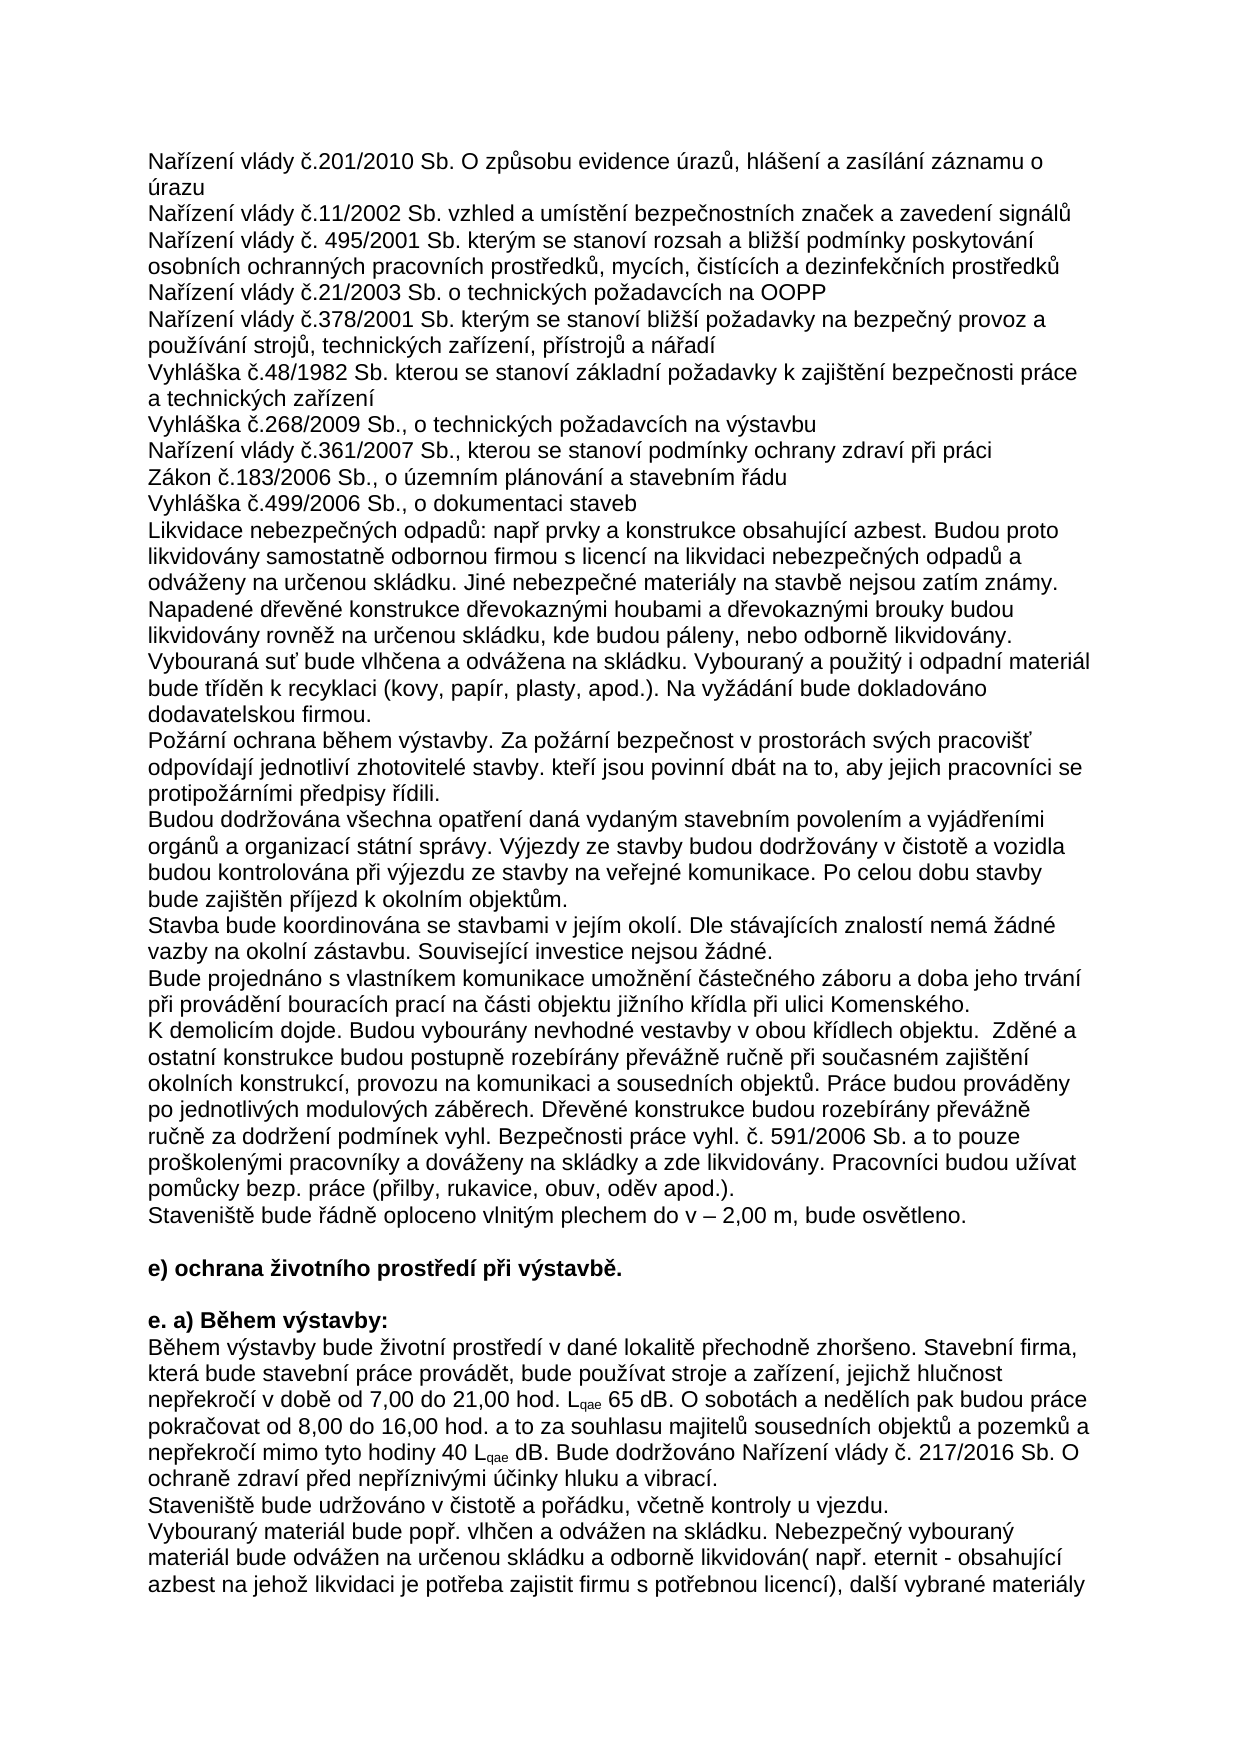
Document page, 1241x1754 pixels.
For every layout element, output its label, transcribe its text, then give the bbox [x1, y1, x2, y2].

text Zákon č.183/2006 Sb., o územním plánování a stavebním řádu [148, 464, 1093, 490]
text Nařízení vlády č.378/2001 Sb. kterým se stanoví bližší požadavky na bezpečný provoz a používání strojů, technických zařízení, přístrojů a nářadí [148, 306, 1093, 358]
text Nařízení vlády č.21/2003 Sb. o technických požadavcích na OOPP [148, 279, 1093, 306]
text Požární ochrana během výstavby. Za požární bezpečnost v prostorách svých pracovišť odpovídají jednotliví zhotovitelé stavby. kteří jsou povinní dbát na to, aby jejich pracovníci se protipožárními předpisy řídili. [148, 727, 1093, 806]
text Stavba bude koordinována se stavbami v jejím okolí. Dle stávajících znalostí nemá žádné vazby na okolní zástavbu. Související investice nejsou žádné. [148, 912, 1093, 964]
text Vyhláška č.48/1982 Sb. kterou se stanoví základní požadavky k zajištění bezpečnosti práce a technických zařízení [148, 358, 1093, 411]
text Likvidace nebezpečných odpadů: např prvky a konstrukce obsahující azbest. Budou proto likvidovány samostatně odbornou firmou s licencí na likvidaci nebezpečných odpadů a odváženy na určenou skládku. Jiné nebezpečné materiály na stavbě nejsou zatím známy. [148, 517, 1093, 596]
text e) ochrana životního prostředí při výstavbě. [148, 1254, 1093, 1281]
text Napadené dřevěné konstrukce dřevokaznými houbami a dřevokaznými brouky budou likvidovány rovněž na určenou skládku, kde budou páleny, nebo odborně likvidovány. Vybouraná suť bude vlhčena a odvážena na skládku. Vybouraný a použitý i odpadní materiál bude tříděn k recyklaci (kovy, papír, plasty, apod.). Na vyžádání bude dokladováno dodavatelskou firmou. [148, 596, 1093, 727]
text Staveniště bude udržováno v čistotě a pořádku, včetně kontroly u vjezdu. [148, 1492, 1093, 1518]
text Nařízení vlády č. 495/2001 Sb. kterým se stanoví rozsah a bližší podmínky poskytování osobních ochranných pracovních prostředků, mycích, čistících a dezinfekčních prostředků [148, 227, 1093, 279]
text Nařízení vlády č.361/2007 Sb., kterou se stanoví podmínky ochrany zdraví při práci [148, 437, 1093, 464]
text Bude projednáno s vlastníkem komunikace umožnění částečného záboru a doba jeho trvání při provádění bouracích prací na části objektu jižního křídla při ulici Komenského. [148, 964, 1093, 1017]
text Nařízení vlády č.11/2002 Sb. vzhled a umístění bezpečnostních značek a zavedení signálů [148, 200, 1093, 227]
text Vyhláška č.499/2006 Sb., o dokumentaci staveb [148, 490, 1093, 517]
text Nařízení vlády č.201/2010 Sb. O způsobu evidence úrazů, hlášení a zasílání záznamu o úrazu [148, 148, 1093, 200]
text Vyhláška č.268/2009 Sb., o technických požadavcích na výstavbu [148, 411, 1093, 437]
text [148, 1518, 1093, 1597]
text Budou dodržována všechna opatření daná vydaným stavebním povolením a vyjádřeními orgánů a organizací státní správy. Výjezdy ze stavby budou dodržovány v čistotě a vozidla budou kontrolována při výjezdu ze stavby na veřejné komunikace. Po celou dobu stavby bude zajištěn příjezd k okolním objektům. [148, 806, 1093, 912]
text K demolicím dojde. Budou vybourány nevhodné vestavby v obou křídlech objektu. Zděné a ostatní konstrukce budou postupně rozebírány převážně ručně při současném zajištění okolních konstrukcí, provozu na komunikaci a sousedních objektů. Práce budou prováděny po jednotlivých modulových záběrech. Dřevěné konstrukce budou rozebírány převážně ručně za dodržení podmínek vyhl. Bezpečnosti práce vyhl. č. 591/2006 Sb. a to pouze proškolenými pracovníky a dováženy na skládky a zde likvidovány. Pracovníci budou užívat pomůcky bezp. práce (přilby, rukavice, obuv, oděv apod.). [148, 1017, 1093, 1202]
text Během výstavby bude životní prostředí v dané lokalitě přechodně zhoršeno. Stavební firma, která bude stavební práce provádět, bude používat stroje a zařízení, jejichž hlučnost nepřekročí v době od 7,00 do 21,00 hod. Lqae 65 dB. O sobotách a nedělích pak budou práce pokračovat od 8,00 do 16,00 hod. a to za souhlasu majitelů sousedních objektů a pozemků a nepřekročí mimo tyto hodiny 40 Lqae dB. Bude dodržováno Nařízení vlády č. 217/2016 Sb. O ochraně zdraví před nepříznivými účinky hluku a vibrací. [148, 1333, 1093, 1492]
text e. a) Během výstavby: [148, 1307, 1093, 1333]
text Staveniště bude řádně oploceno vlnitým plechem do v – 2,00 m, bude osvětleno. [148, 1202, 1093, 1228]
